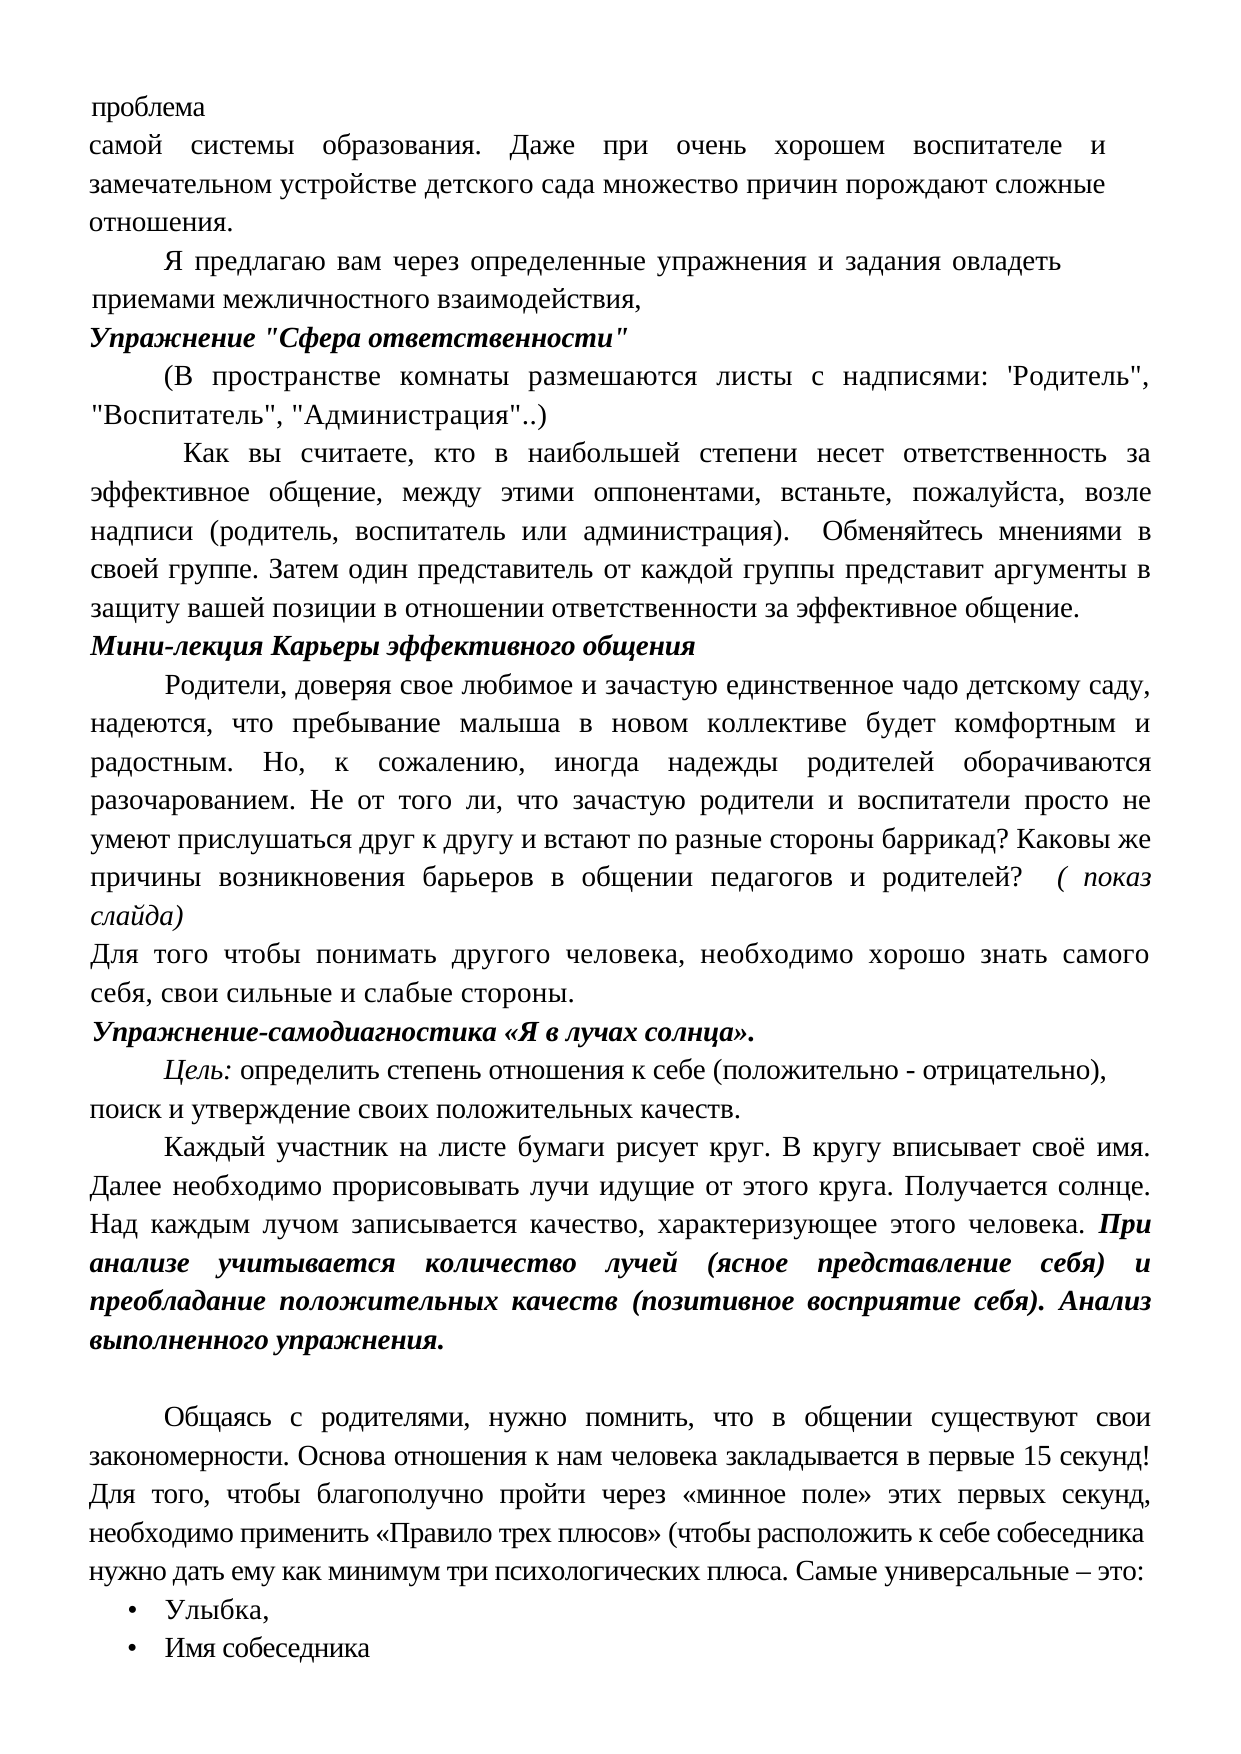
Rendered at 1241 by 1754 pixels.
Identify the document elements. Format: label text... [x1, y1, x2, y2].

list Улыбка, [127, 1592, 1152, 1625]
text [91, 89, 1152, 122]
text Для того чтобы понимать другого человека, необходимо хорошо знать самого себя, свои сильные и слабые стороны. [90, 937, 1152, 1009]
text (В пространстве комнаты размешаются листы с надписями: 'Родитель", "Воспитатель", "Администрация"..) [91, 358, 1152, 431]
text Каждый участник на листе бумаги рисует круг. В кругу вписывает своё имя. Далее необходимо прорисовывать лучи идущие от этого круга. Получается солнце. Над каждым лучом записывается качество, характеризующее этого человека. При анализе учитывается количество лучей (ясное представление себя) и преобладание положительных качеств (позитивное восприятие себя). Анализ выполненного упражнения. [89, 1129, 1152, 1356]
text Цель: определить степень отношения к себе (положительно - отрицательно), поиск и утверждение своих положительных качеств. [89, 1052, 1107, 1124]
text Общаясь с родителями, нужно помнить, что в общении существуют свои закономерности. Основа отношения к нам человека закладывается в первые 15 секунд! Для того, чтобы благополучно пройти через «минное поле» этих первых секунд, необходимо применить «Правило трех плюсов» (чтобы расположить к себе собеседника нужно дать ему как минимум три психологических плюса. Самые универсальные – это: [89, 1399, 1152, 1587]
text Упражнение "Сфера ответственности" [89, 320, 1152, 353]
text самой системы образования. Даже при очень хорошем воспитателе и замечательном устройстве детского сада множество причин порождают сложные отношения. [89, 127, 1107, 238]
text Как вы считаете, кто в наибольшей степени несет ответственность за эффективное общение, между этими оппонентами, встаньте, пожалуйста, возле надписи (родитель, воспитатель или администрация). Обменяйтесь мнениями в своей группе. Затем один представитель от каждой группы представит аргументы в защиту вашей позиции в отношении ответственности за эффективное общение. [90, 436, 1152, 623]
text Мини-лекция Карьеры эффективного общения [90, 628, 1152, 662]
list Имя собеседника [127, 1630, 1152, 1664]
text Упражнение-самодиагностика «Я в лучах солнца». [92, 1014, 1152, 1047]
text Я предлагаю вам через определенные упражнения и задания овладеть приемами межличностного взаимодействия, [92, 243, 1062, 315]
text Родители, доверяя свое любимое и зачастую единственное чадо детскому саду, надеются, что пребывание малыша в новом коллективе будет комфортным и радостным. Но, к сожалению, иногда надежды родителей оборачиваются разочарованием. Не от того ли, что зачастую родители и воспитатели просто не умеют прислушаться друг к другу и встают по разные стороны баррикад? Каковы же причины возникновения барьеров в общении педагогов и родителей? ( показ слайда) [90, 667, 1152, 932]
